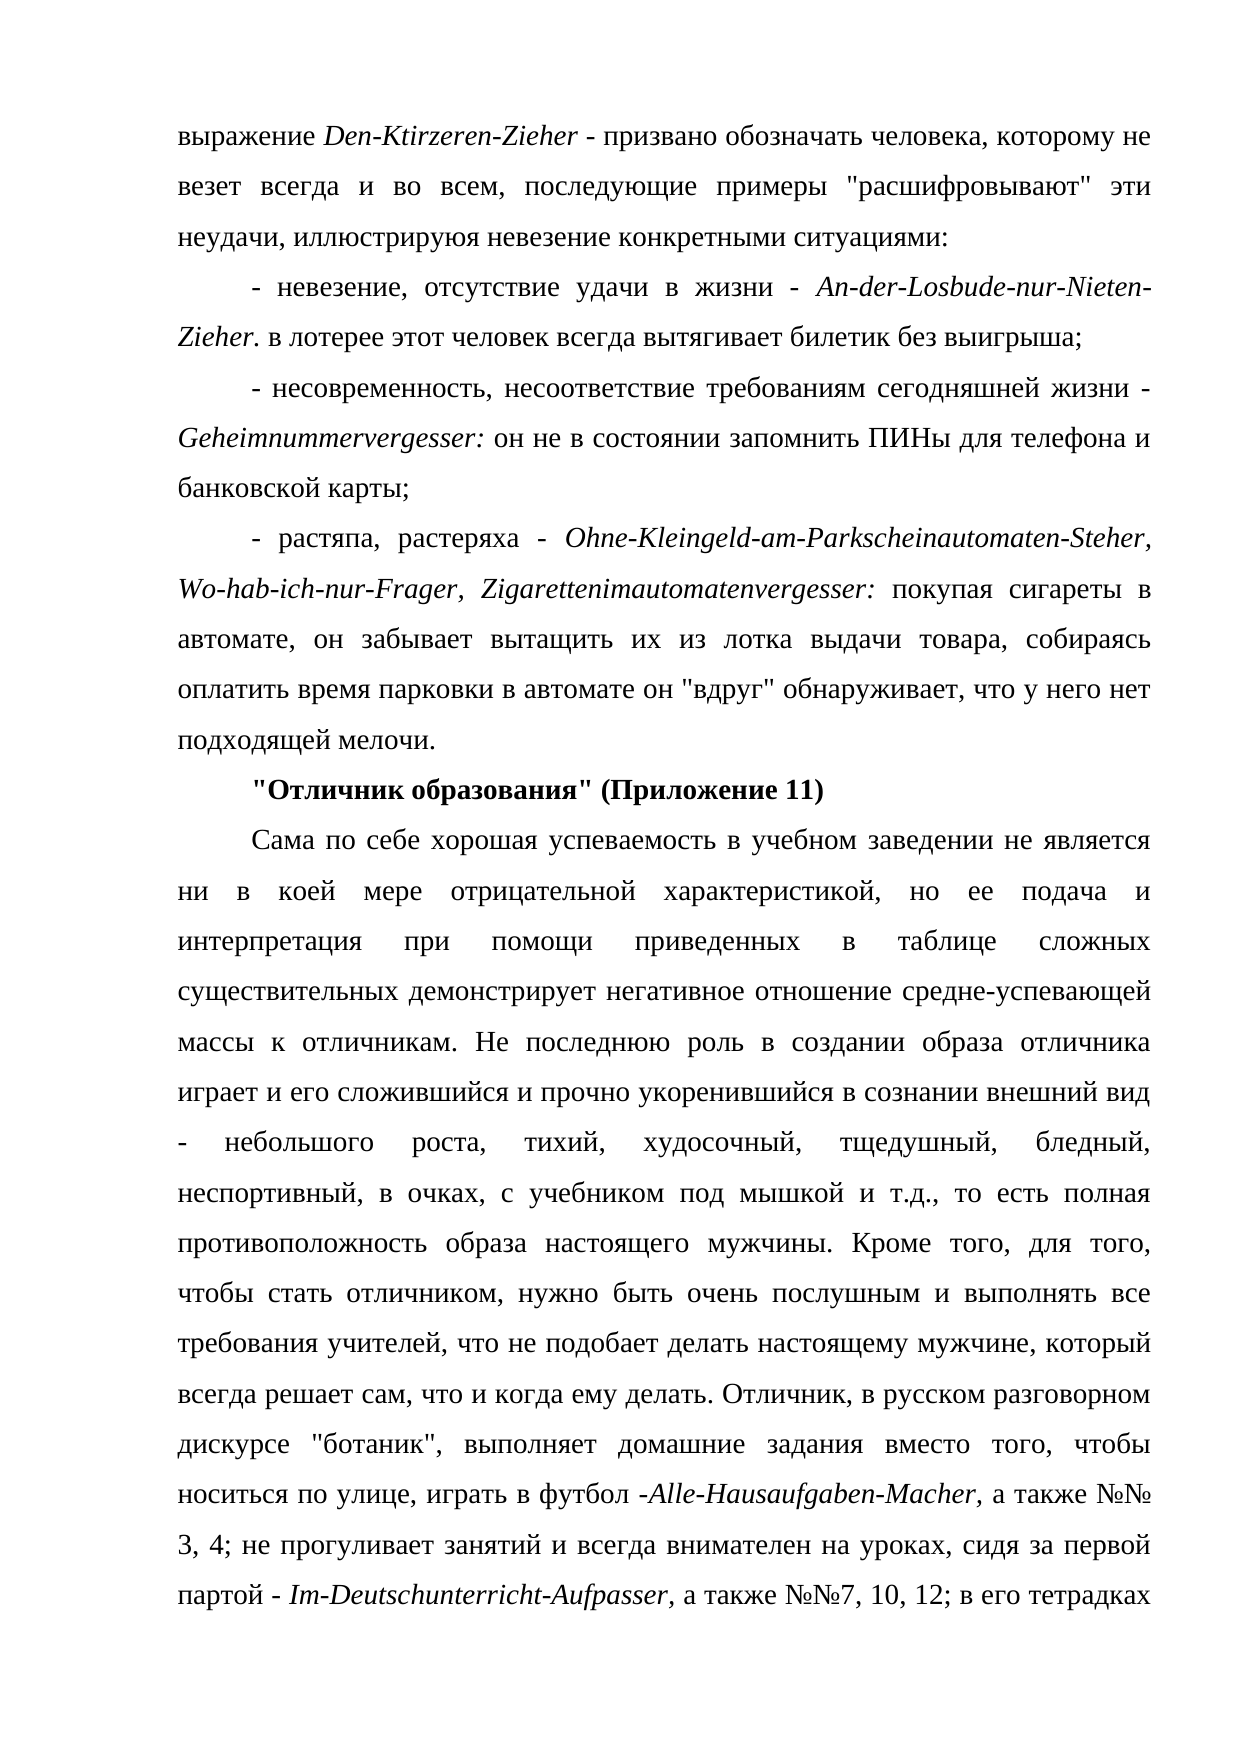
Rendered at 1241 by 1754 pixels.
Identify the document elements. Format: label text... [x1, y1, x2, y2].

text - растяпа, растеряха - Ohne-Kleingeld-am-Parkscheinautomaten-Steher, Wo-hab-ich-nur-Frager, Zigarettenimautomatenvergesser: покупая сигареты в автомате, он забывает вытащить их из лотка выдачи товара, собираясь оплатить время парковки в автомате он "вдруг" обнаруживает, что у него нет подходящей мелочи. [177, 521, 1152, 755]
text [177, 118, 1152, 252]
text - невезение, отсутствие удачи в жизни - An-der-Losbude-nur-Nieten-Zieher. в лотерее этот человек всегда вытягивает билетик без выигрыша; [177, 269, 1152, 353]
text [177, 822, 1152, 1611]
text "Отличник образования" (Приложение 11) [177, 772, 1152, 806]
text - несовременность, несоответствие требованиям сегодняшней жизни -Geheimnummervergesser: он не в состоянии запомнить ПИНы для телефона и банковской карты; [177, 370, 1152, 504]
